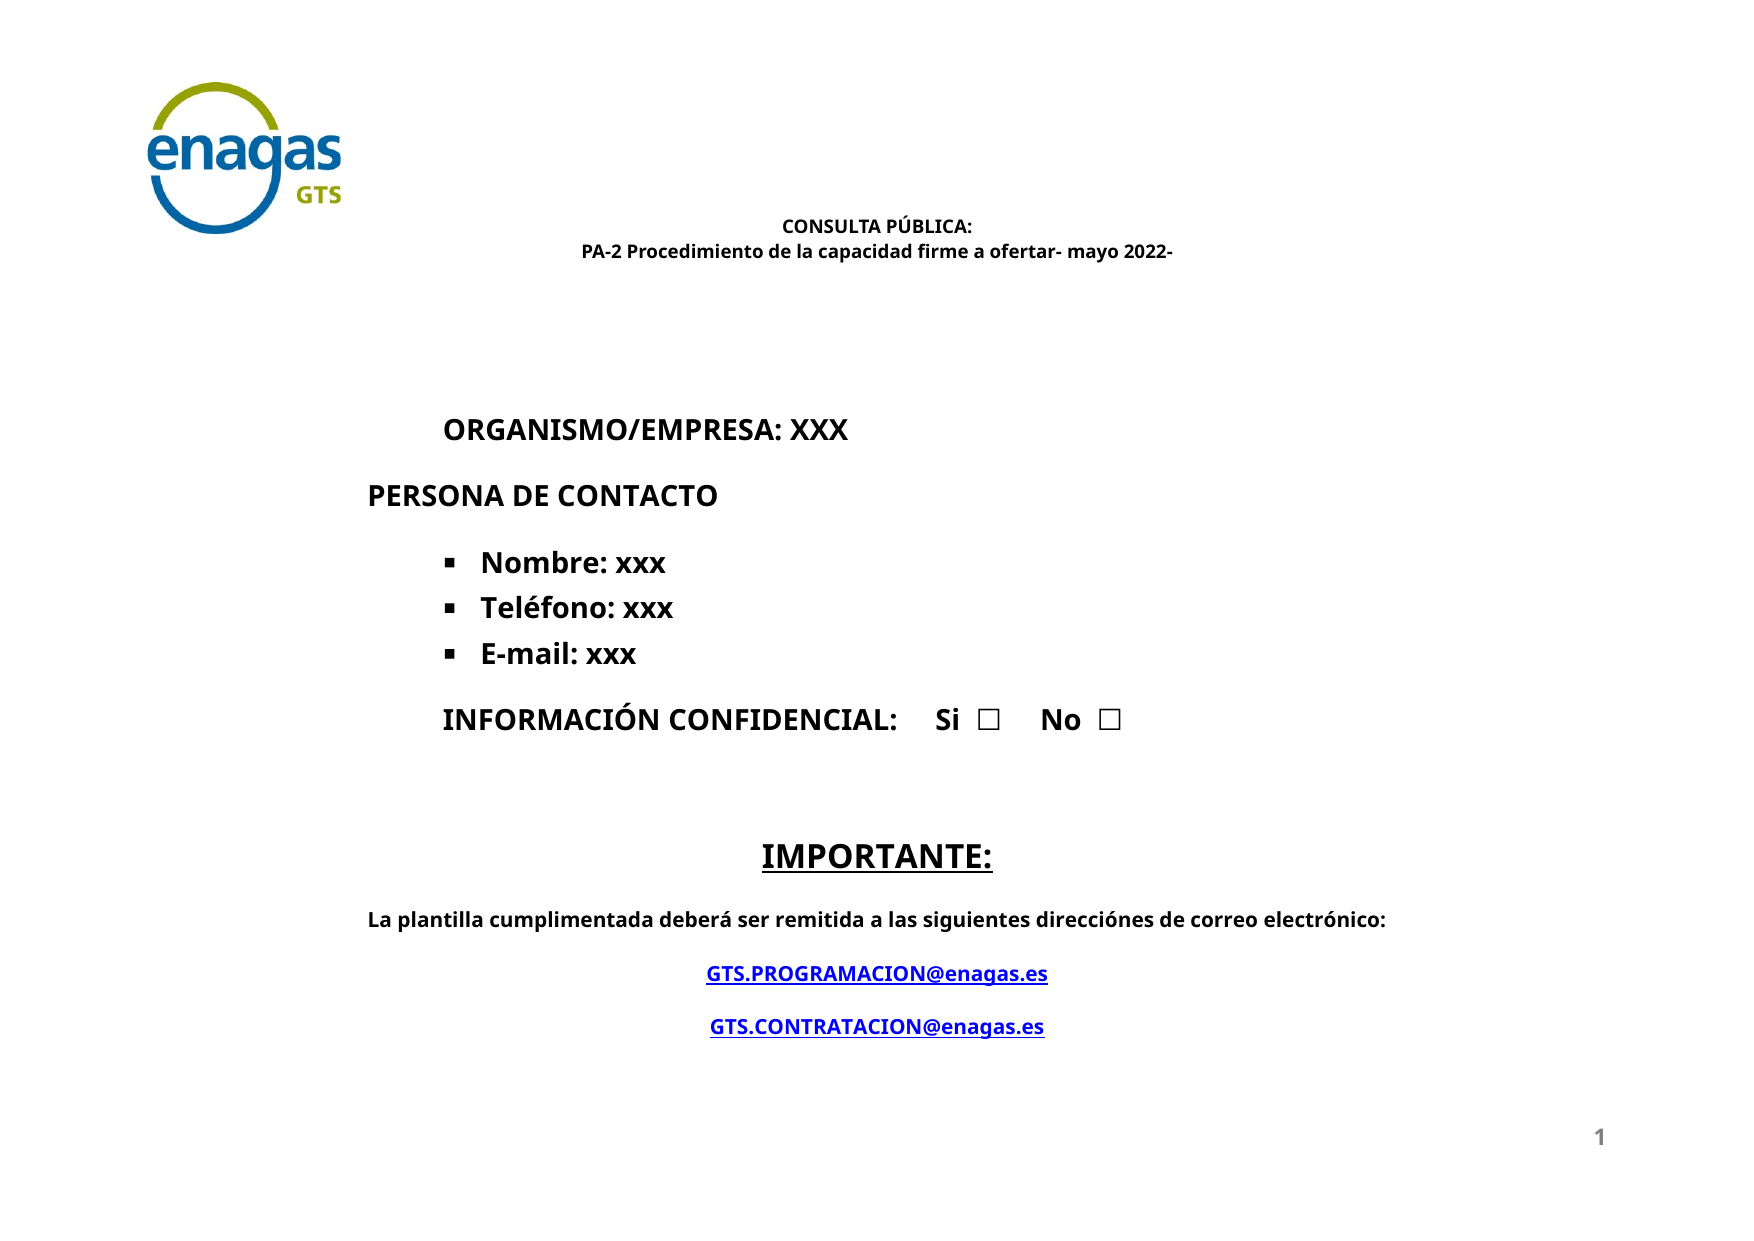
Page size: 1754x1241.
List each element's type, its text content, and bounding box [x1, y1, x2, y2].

text IMPORTANTE: [148, 833, 1606, 878]
text INFORMACIÓN CONFIDENCIAL: Si No [369, 700, 1606, 739]
text PERSONA DE CONTACTO [148, 476, 1606, 515]
list E-mail: xxx [443, 633, 1606, 673]
text ORGANISMO/EMPRESA: XXX [369, 409, 1606, 449]
text GTS.CONTRATACION@enagas.es [148, 1012, 1606, 1041]
list Nombre: xxx [443, 542, 1606, 582]
text GTS.PROGRAMACION@enagas.es [148, 959, 1606, 987]
text La plantilla cumplimentada deberá ser remitida a las siguientes direcciónes de correo electrónico: [148, 906, 1606, 934]
list Teléfono: xxx [443, 588, 1606, 627]
picture [147, 82, 341, 234]
